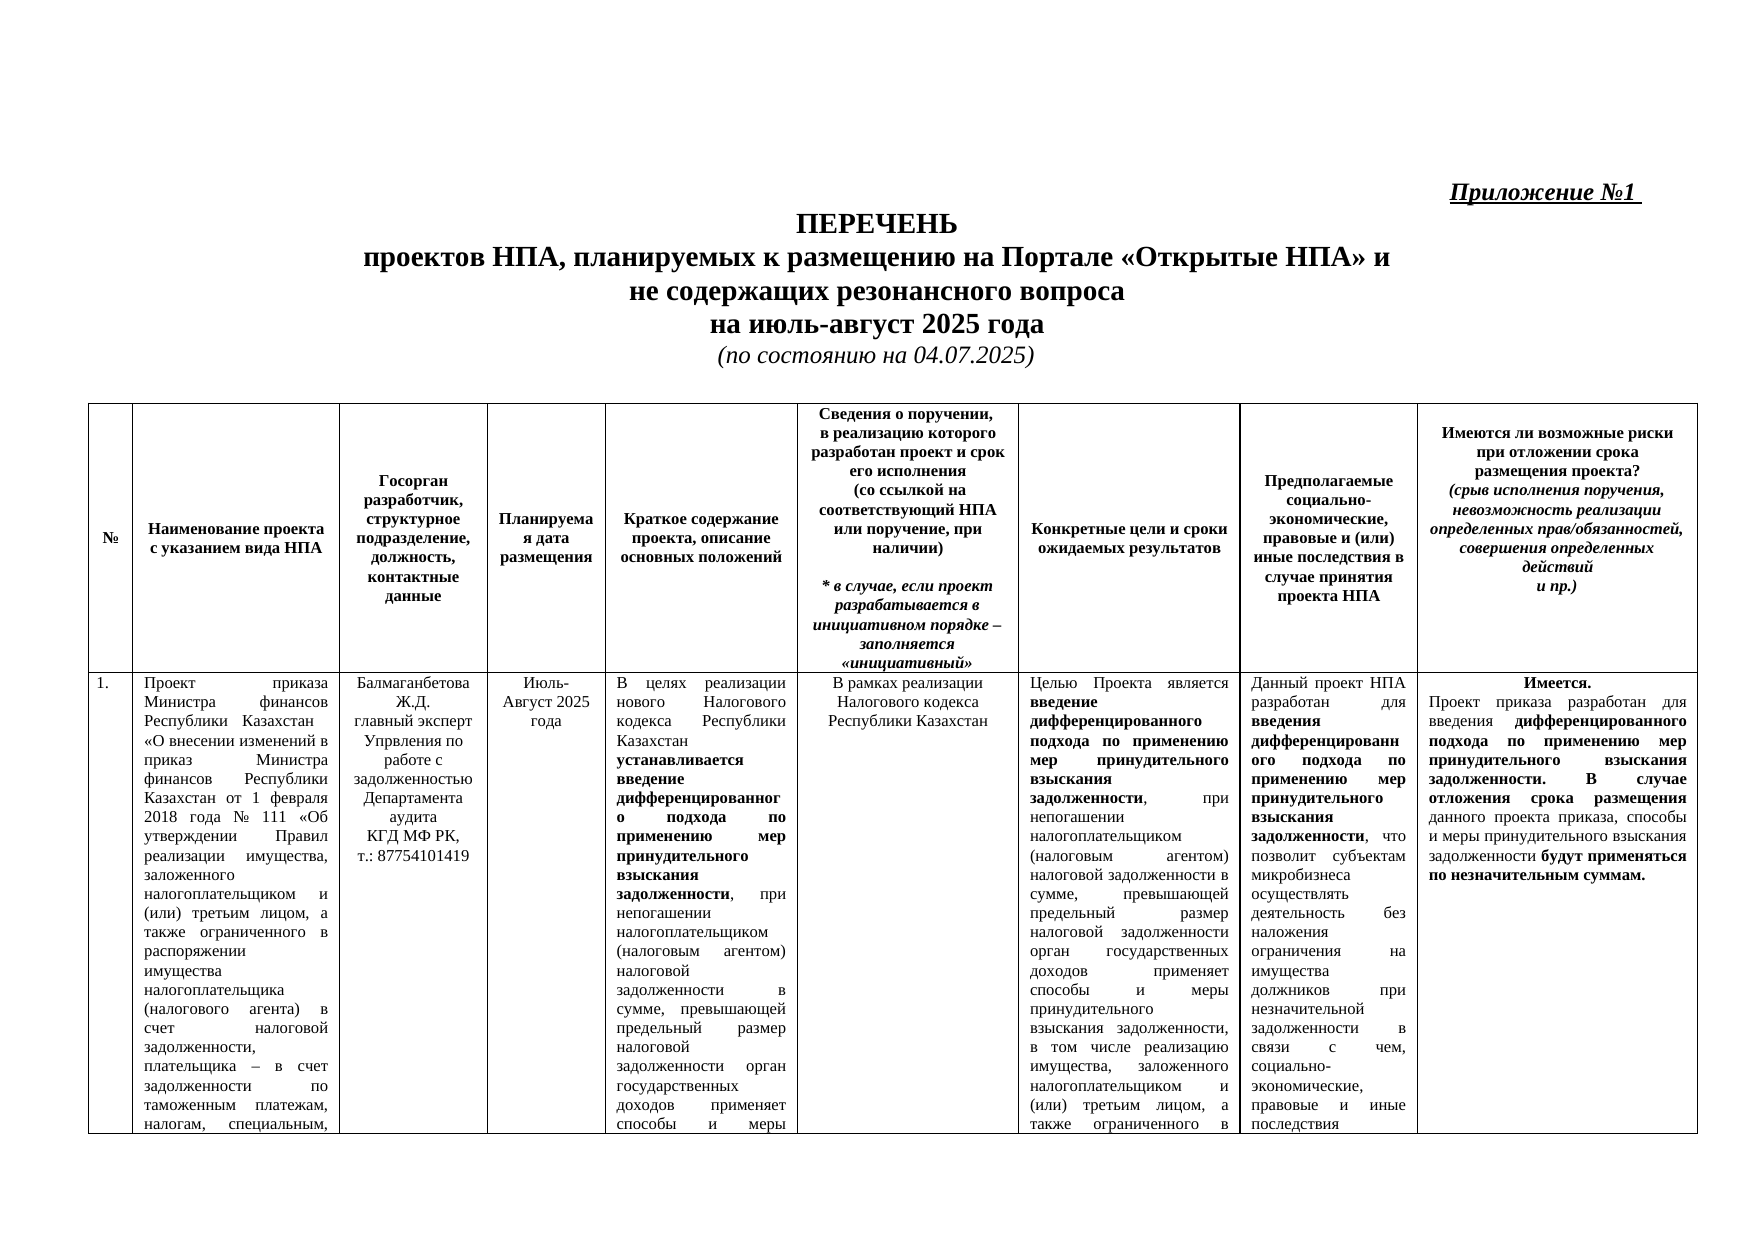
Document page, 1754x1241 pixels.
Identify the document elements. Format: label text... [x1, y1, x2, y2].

table_header Предполагаемые социально-экономические, правовые и (или) иные последствия в случае принятия проекта НПА [1241, 404, 1417, 672]
text ПЕРЕЧЕНЬ [118, 206, 1636, 239]
text (по состоянию на 04.07.2025) [118, 340, 1636, 369]
table_header Наименование проекта с указанием вида НПА [133, 404, 339, 672]
table_cell [89, 673, 132, 1133]
table_header Госорган разработчик, структурное подразделение, должность, контактные данные [340, 404, 487, 672]
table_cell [606, 673, 797, 1133]
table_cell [133, 673, 339, 1133]
table_header Сведения о поручении, в реализацию которого разработан проект и срок его исполнения (со ссылкой на соответствующий НПА или поручение, при наличии) * в случае, если проект разрабатывается в инициативном порядке – заполняется «инициативный» [798, 404, 1018, 672]
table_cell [488, 673, 605, 1133]
text проектов НПА, планируемых к размещению на Портале «Открытые НПА» и [118, 239, 1636, 273]
text не содержащих резонансного вопроса [118, 273, 1636, 307]
table_header Краткое содержание проекта, описание основных положений [606, 404, 797, 672]
table_header Планируемая дата размещения [488, 404, 605, 672]
table_header № [89, 404, 132, 672]
table_header Конкретные цели и сроки ожидаемых результатов [1019, 404, 1239, 672]
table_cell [1418, 673, 1697, 1133]
text на июль-август 2025 года [118, 307, 1636, 340]
text Приложение №1 [118, 177, 1636, 206]
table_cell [1019, 673, 1239, 1133]
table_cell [798, 673, 1018, 1133]
table_header Имеются ли возможные риски при отложении срока размещения проекта? (срыв исполнения поручения, невозможность реализации определенных прав/обязанностей, совершения определенных действий и пр.) [1418, 404, 1697, 672]
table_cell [1241, 673, 1417, 1133]
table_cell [340, 673, 487, 1133]
